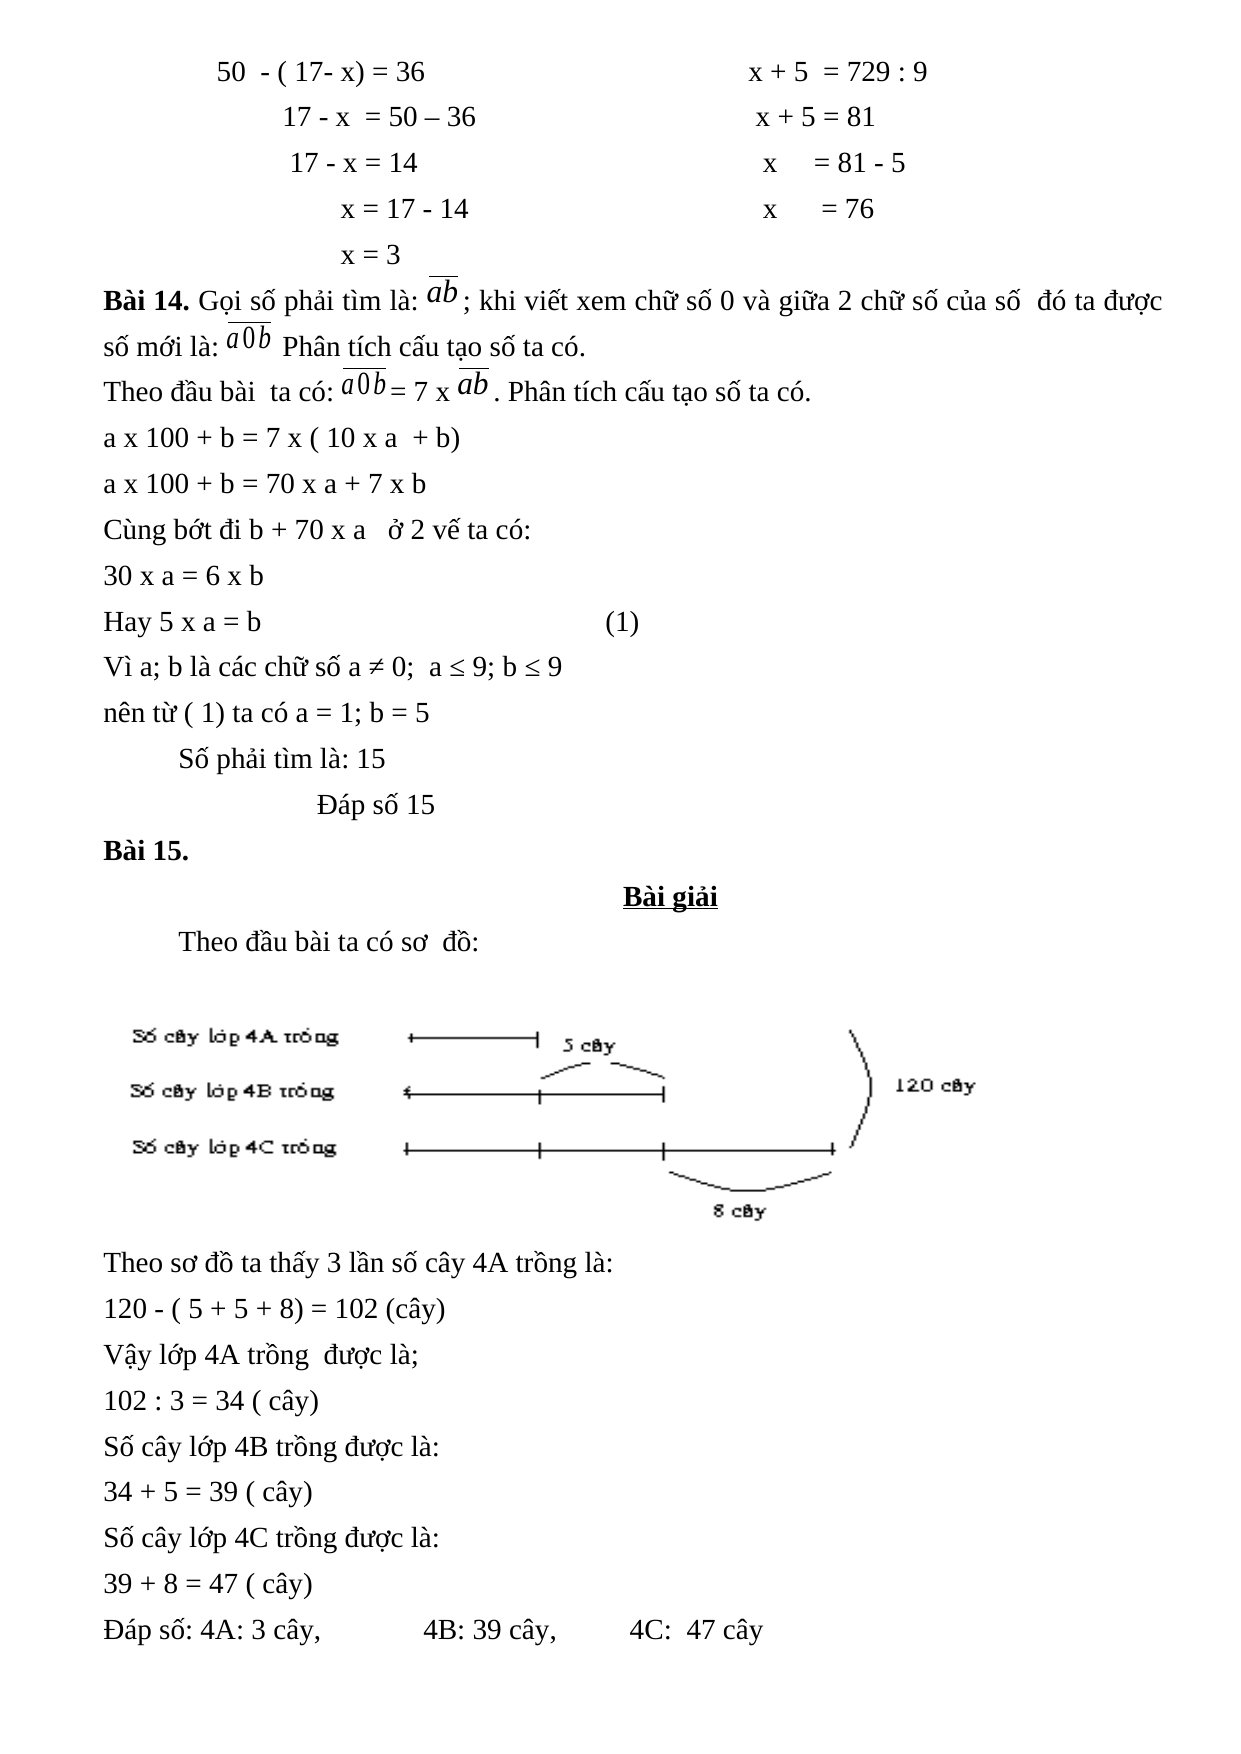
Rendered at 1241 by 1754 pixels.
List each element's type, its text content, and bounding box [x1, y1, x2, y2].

text Số phải tìm là: 15 [103, 732, 1162, 778]
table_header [635, 44, 1124, 273]
text Vì a; b là các chữ số a ≠ 0; a ≤ 9; b ≤ 9 [103, 640, 1162, 686]
text Đáp số 15 [103, 778, 1162, 823]
text Bài 14. Gọi số phải tìm là: ; khi viết xem chữ số 0 và giữa 2 chữ số của số đó ta được số mới là: Phân tích cấu tạo số ta có. [103, 273, 1162, 365]
text Theo đầu bài ta có: = 7 x . Phân tích cấu tạo số ta có. [103, 365, 1162, 411]
text 39 + 8 = 47 ( cây) [103, 1557, 1162, 1603]
text Theo sơ đồ ta thấy 3 lần số cây 4A trồng là: [103, 1236, 1162, 1282]
text a x 100 + b = 70 x a + 7 x b [103, 457, 1162, 503]
text Số cây lớp 4C trồng được là: [103, 1511, 1162, 1557]
text Đáp số: 4A: 3 cây, 4B: 39 cây, 4C: 47 cây [103, 1603, 1162, 1648]
list Bài giải [178, 869, 1162, 915]
text Hay 5 x a = b (1) [103, 594, 1162, 640]
text nên từ ( 1) ta có a = 1; b = 5 [103, 686, 1162, 732]
text 34 + 5 = 39 ( cây) [103, 1465, 1162, 1511]
text 120 - ( 5 + 5 + 8) = 102 (cây) [103, 1282, 1162, 1328]
text Cùng bớt đi b + 70 x a ở 2 vế ta có: [103, 503, 1162, 548]
text a x 100 + b = 7 x ( 10 x a + b) [103, 411, 1162, 457]
text Số cây lớp 4B trồng được là: [103, 1419, 1162, 1465]
picture [125, 964, 985, 1232]
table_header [103, 44, 635, 273]
text Vậy lớp 4A trồng được là; [103, 1328, 1162, 1373]
text Bài 15. [103, 823, 1162, 869]
text Theo đầu bài ta có sơ đồ: [178, 915, 1162, 961]
text 102 : 3 = 34 ( cây) [103, 1373, 1162, 1419]
text 30 x a = 6 x b [103, 548, 1162, 594]
